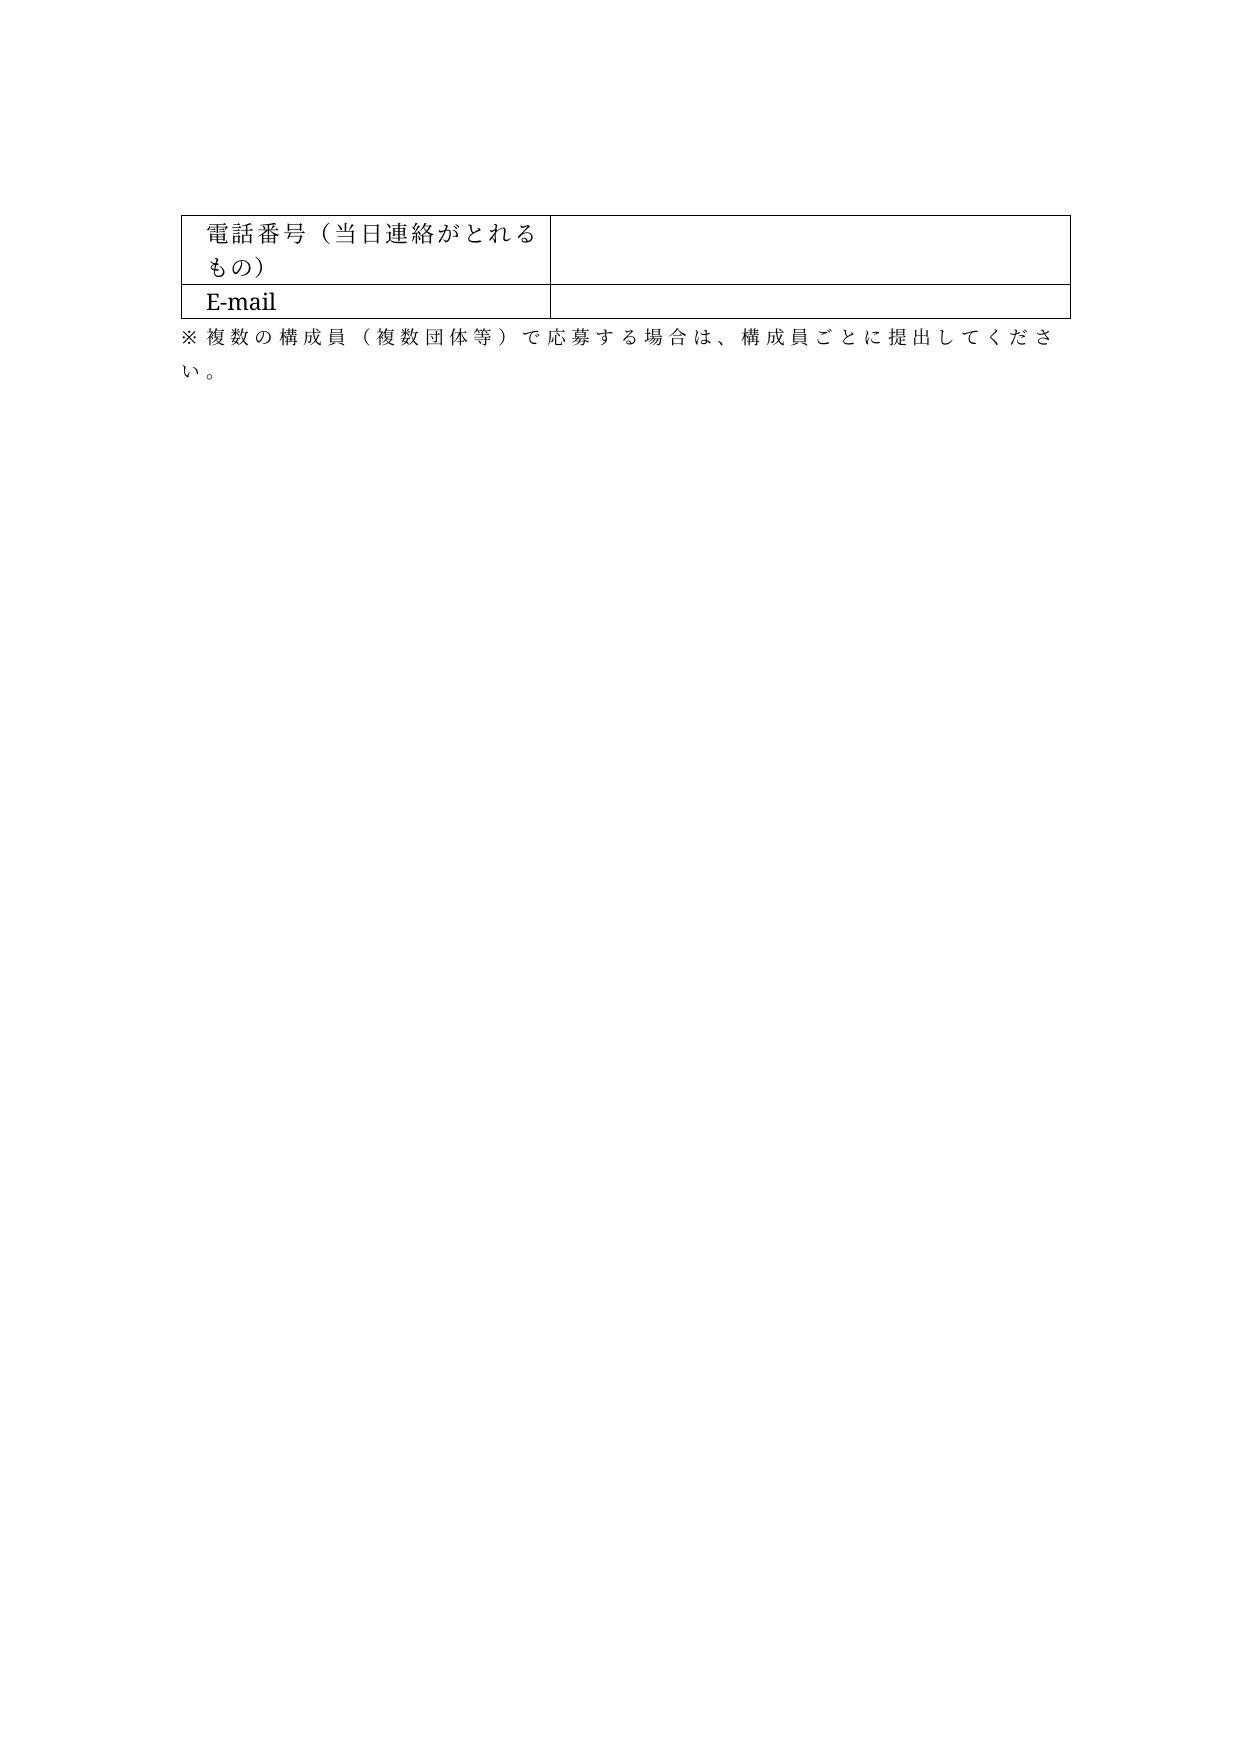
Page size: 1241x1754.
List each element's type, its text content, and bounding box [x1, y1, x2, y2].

table_cell E-mail [182, 285, 550, 318]
table_cell 電話番号（当日連絡がとれるもの） [182, 216, 550, 283]
table_cell [551, 285, 1070, 318]
text ※複数の構成員（複数団体等）で応募する場合は、構成員ごとに提出してください。 [181, 319, 1059, 387]
table_cell [551, 216, 1070, 283]
